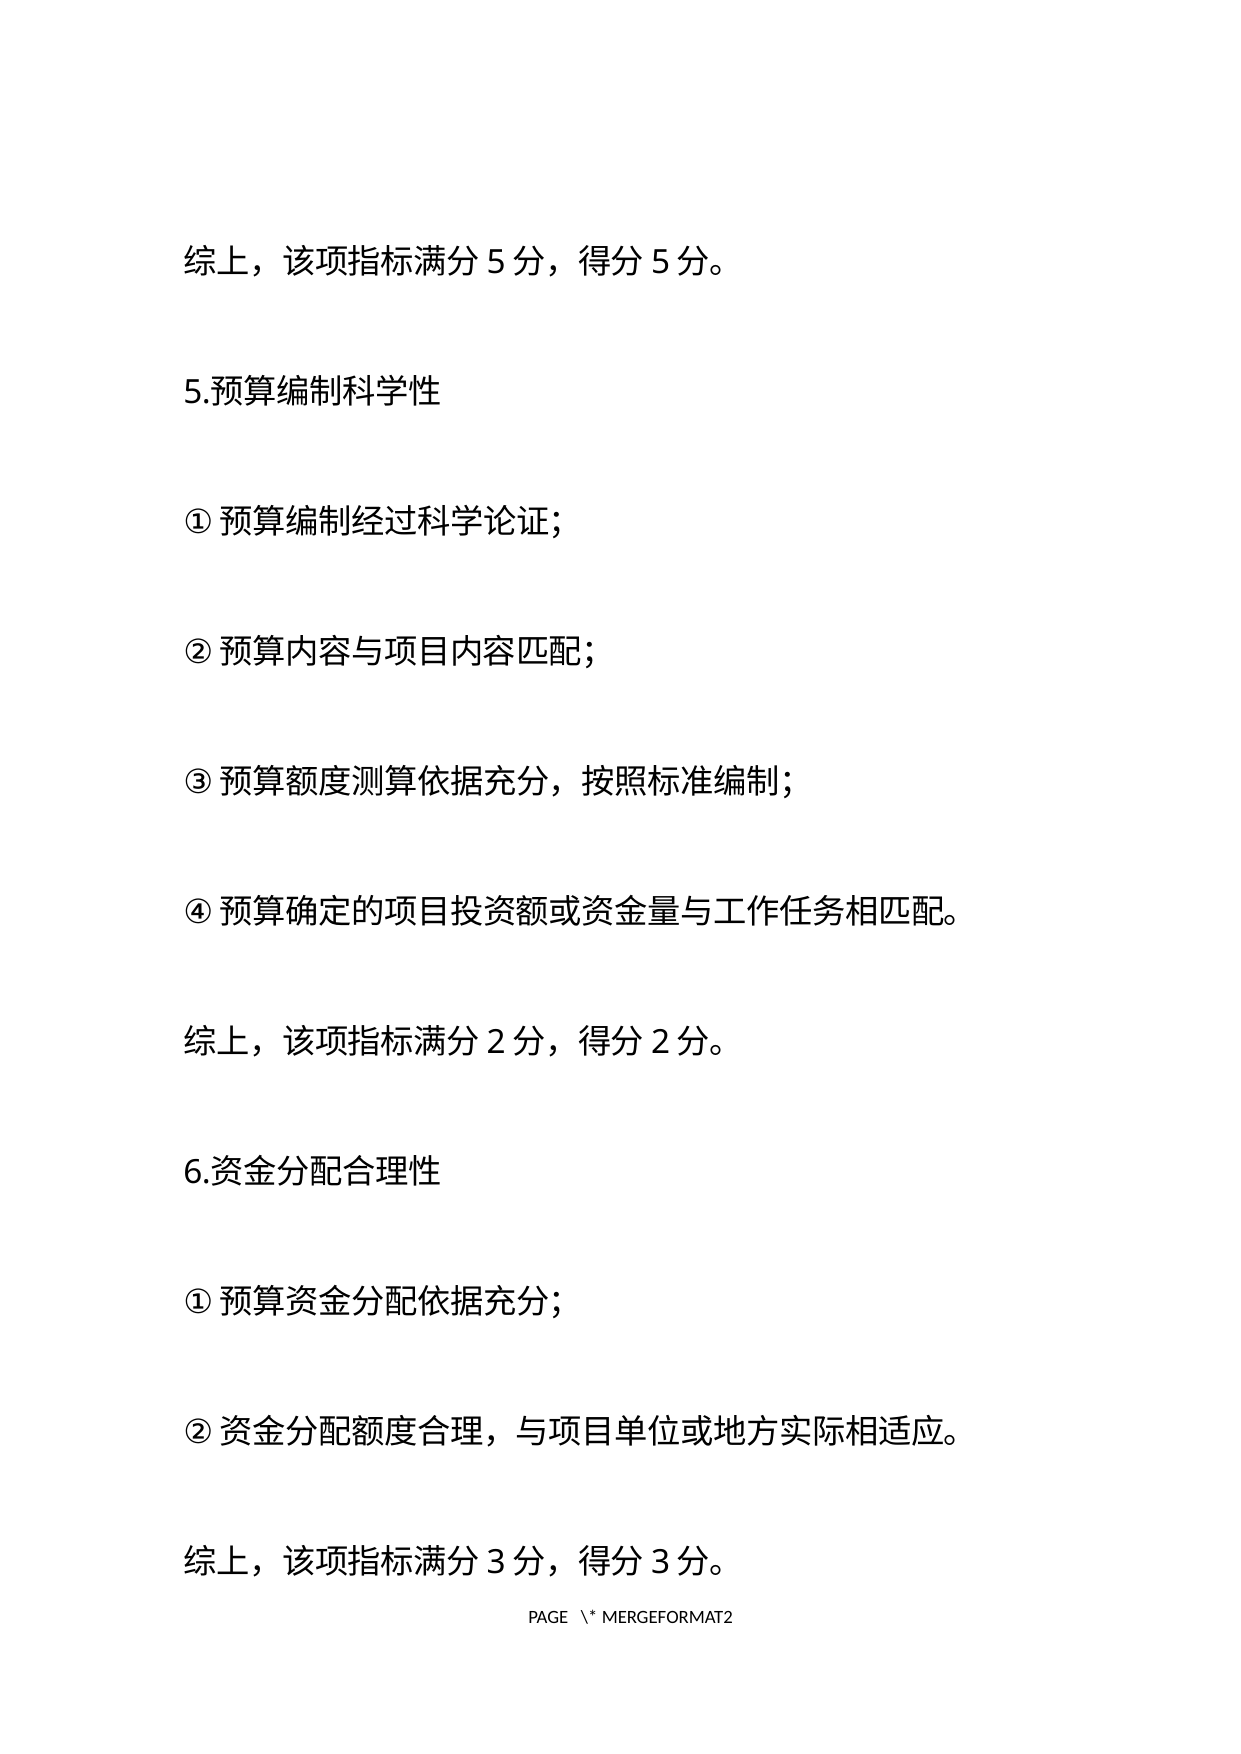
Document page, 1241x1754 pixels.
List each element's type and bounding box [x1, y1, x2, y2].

text [183, 162, 1078, 1592]
